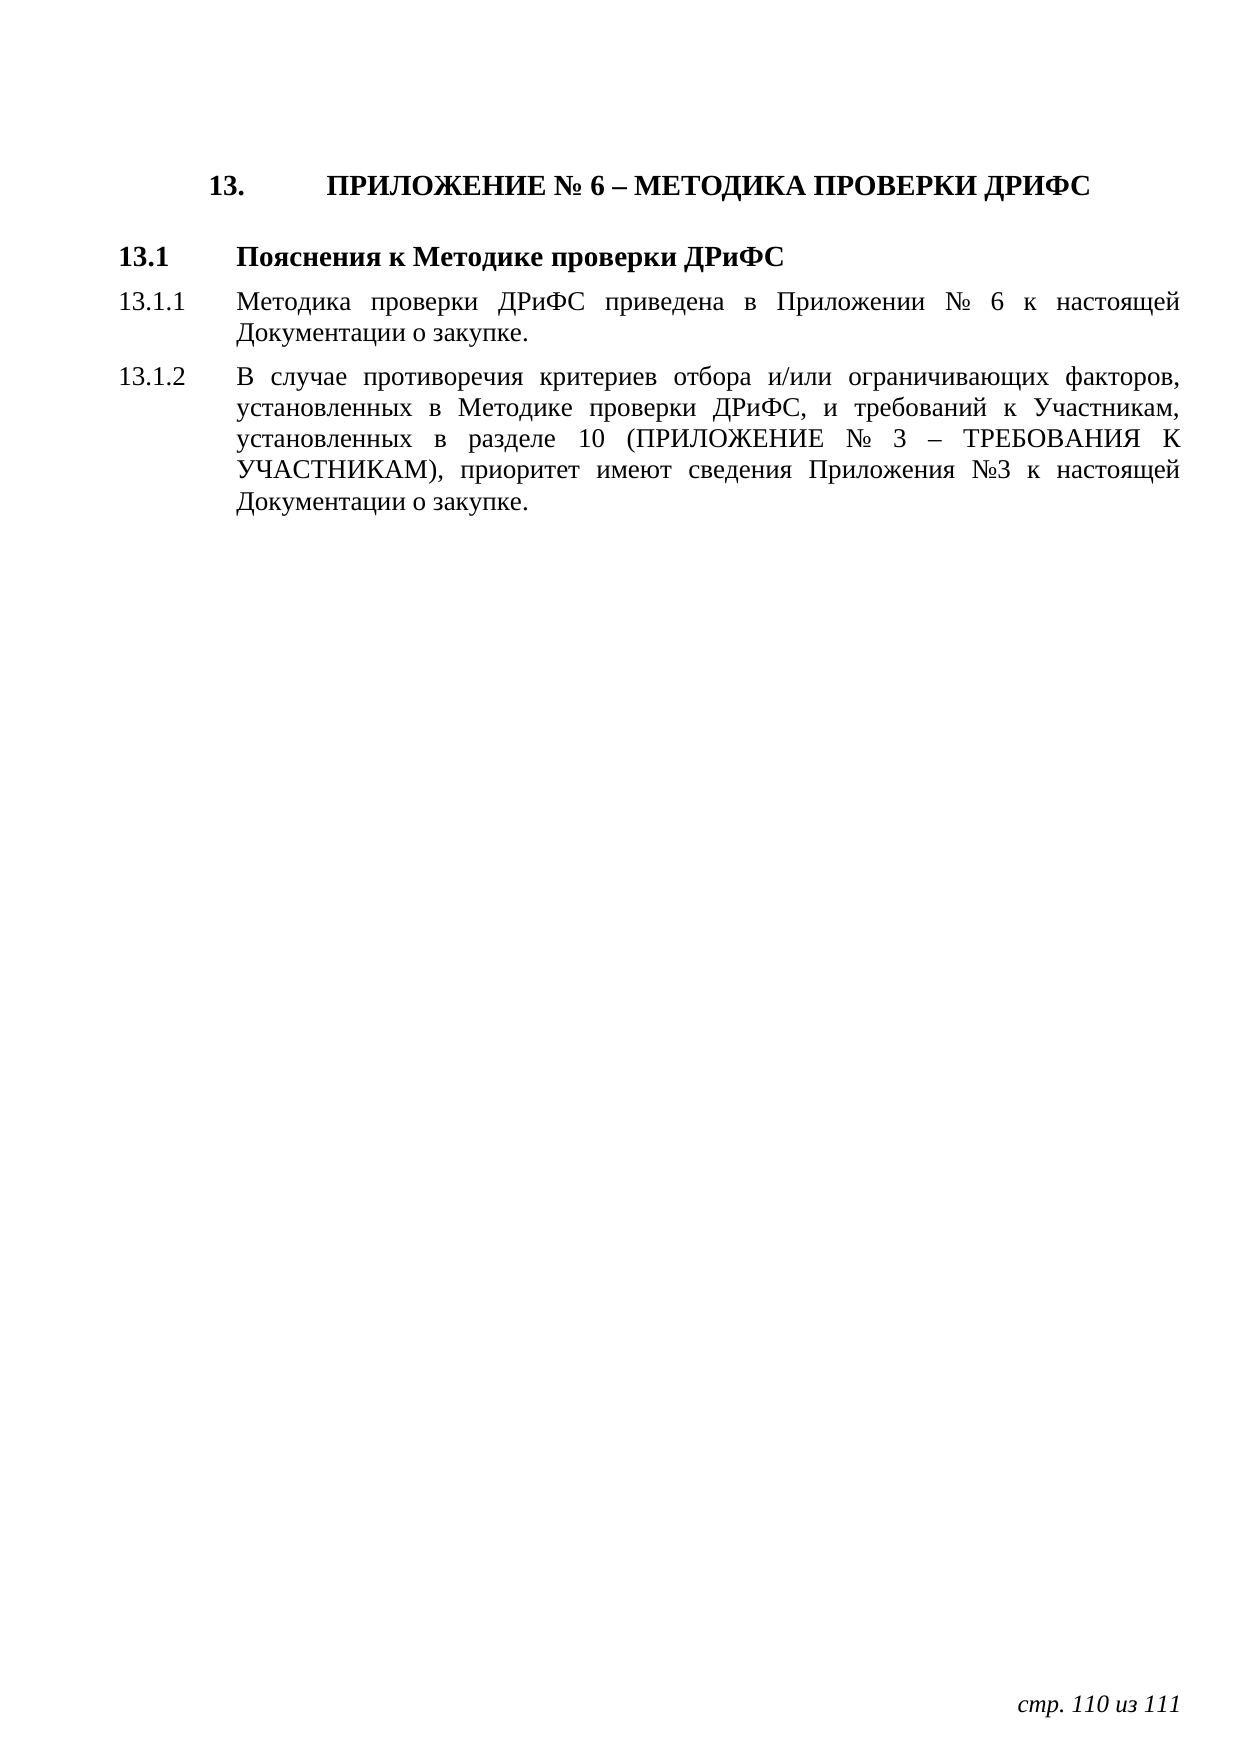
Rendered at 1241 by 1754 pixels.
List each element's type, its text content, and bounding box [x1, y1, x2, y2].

list В случае противоречия критериев отбора и/или ограничивающих факторов, установленных в Методике проверки ДРиФС, и требований к Участникам, установленных в разделе 10 (ПРИЛОЖЕНИЕ № 3 – ТРЕБОВАНИЯ К УЧАСТНИКАМ), приоритет имеют сведения Приложения №3 к настоящей Документации о закупке. [118, 360, 1181, 516]
subtitle Пояснения к Методике проверки ДРиФС [118, 239, 1181, 273]
list Методика проверки ДРиФС приведена в Приложении № 6 к настоящей Документации о закупке. [118, 285, 1181, 347]
subtitle ПРИЛОЖЕНИЕ № 6 – МЕТОДИКА ПРОВЕРКИ ДРИФС [118, 168, 1181, 202]
